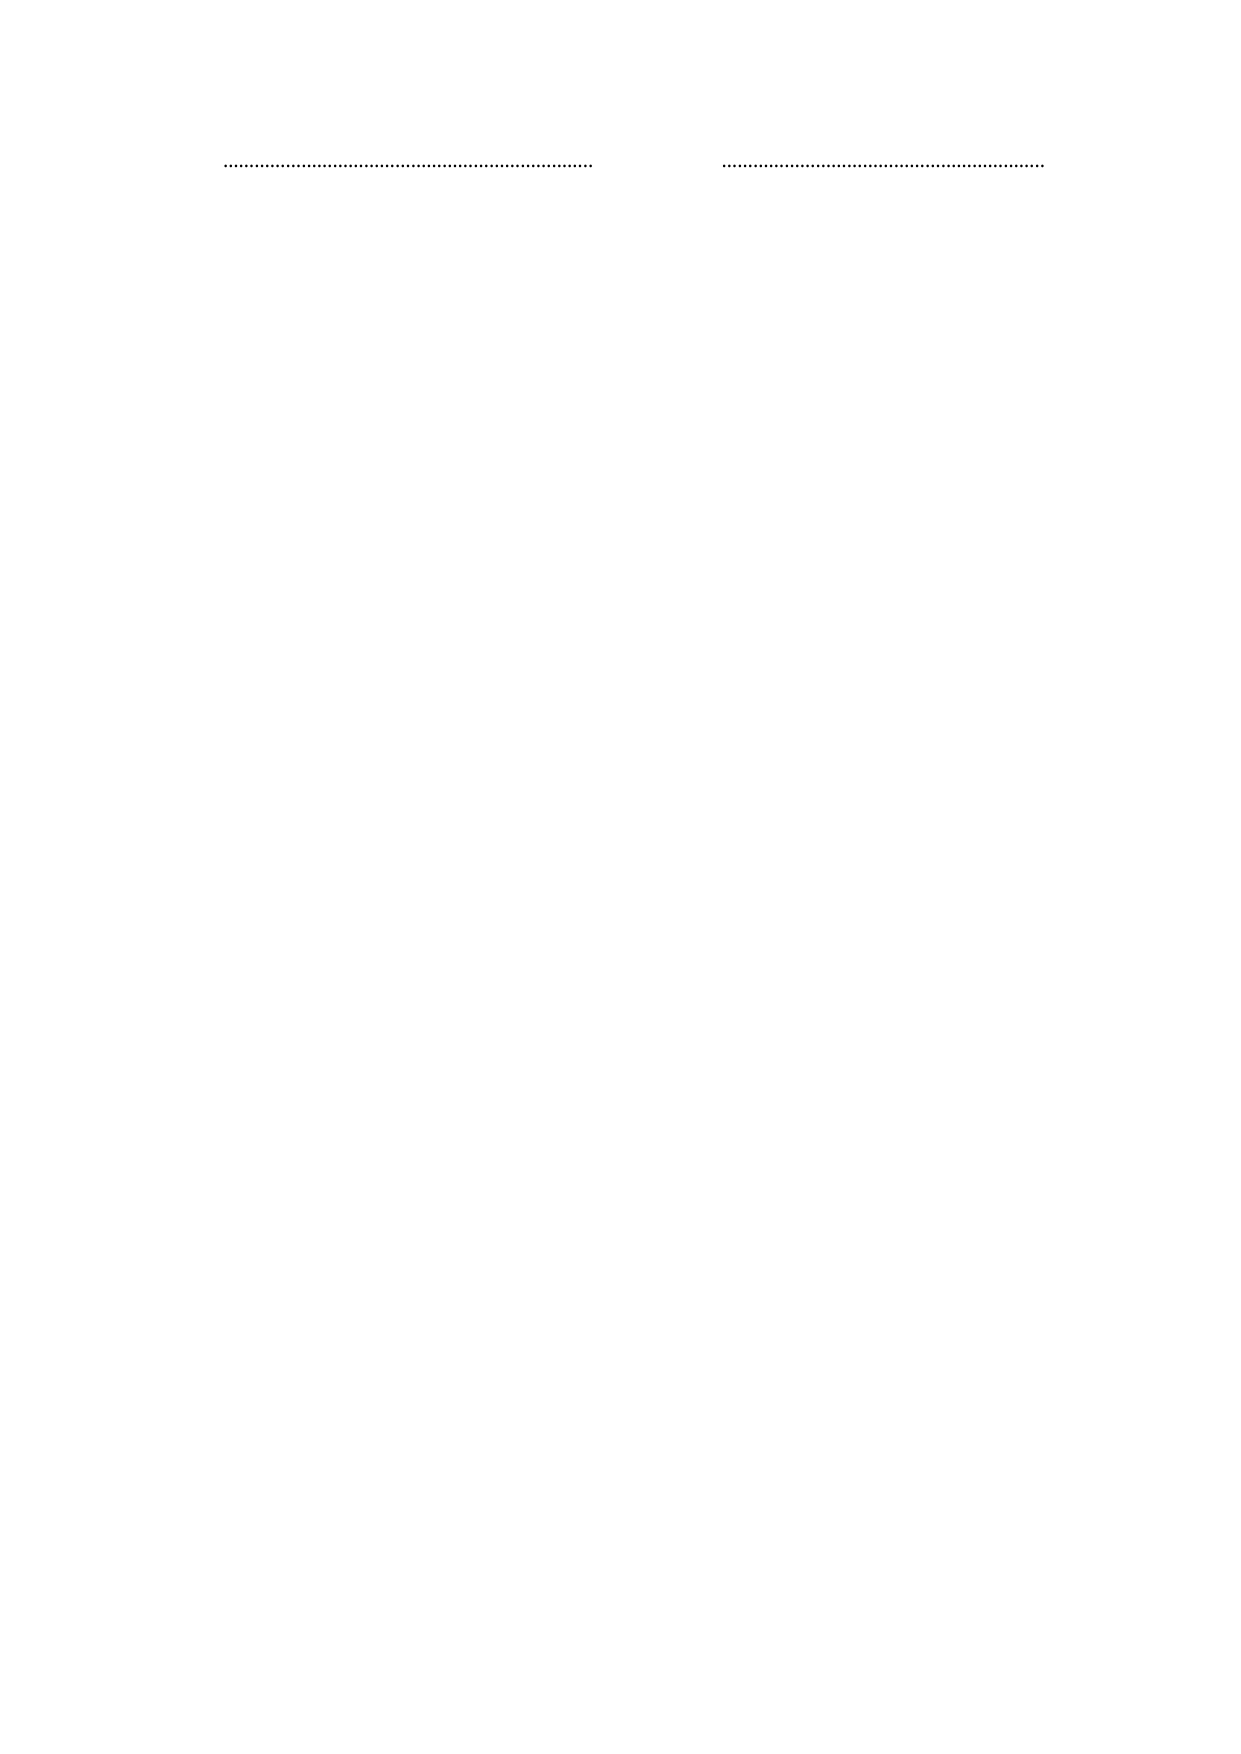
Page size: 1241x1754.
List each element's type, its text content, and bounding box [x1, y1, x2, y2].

text …………………………………………………………….. …………………………………………………….. [192, 148, 1093, 173]
